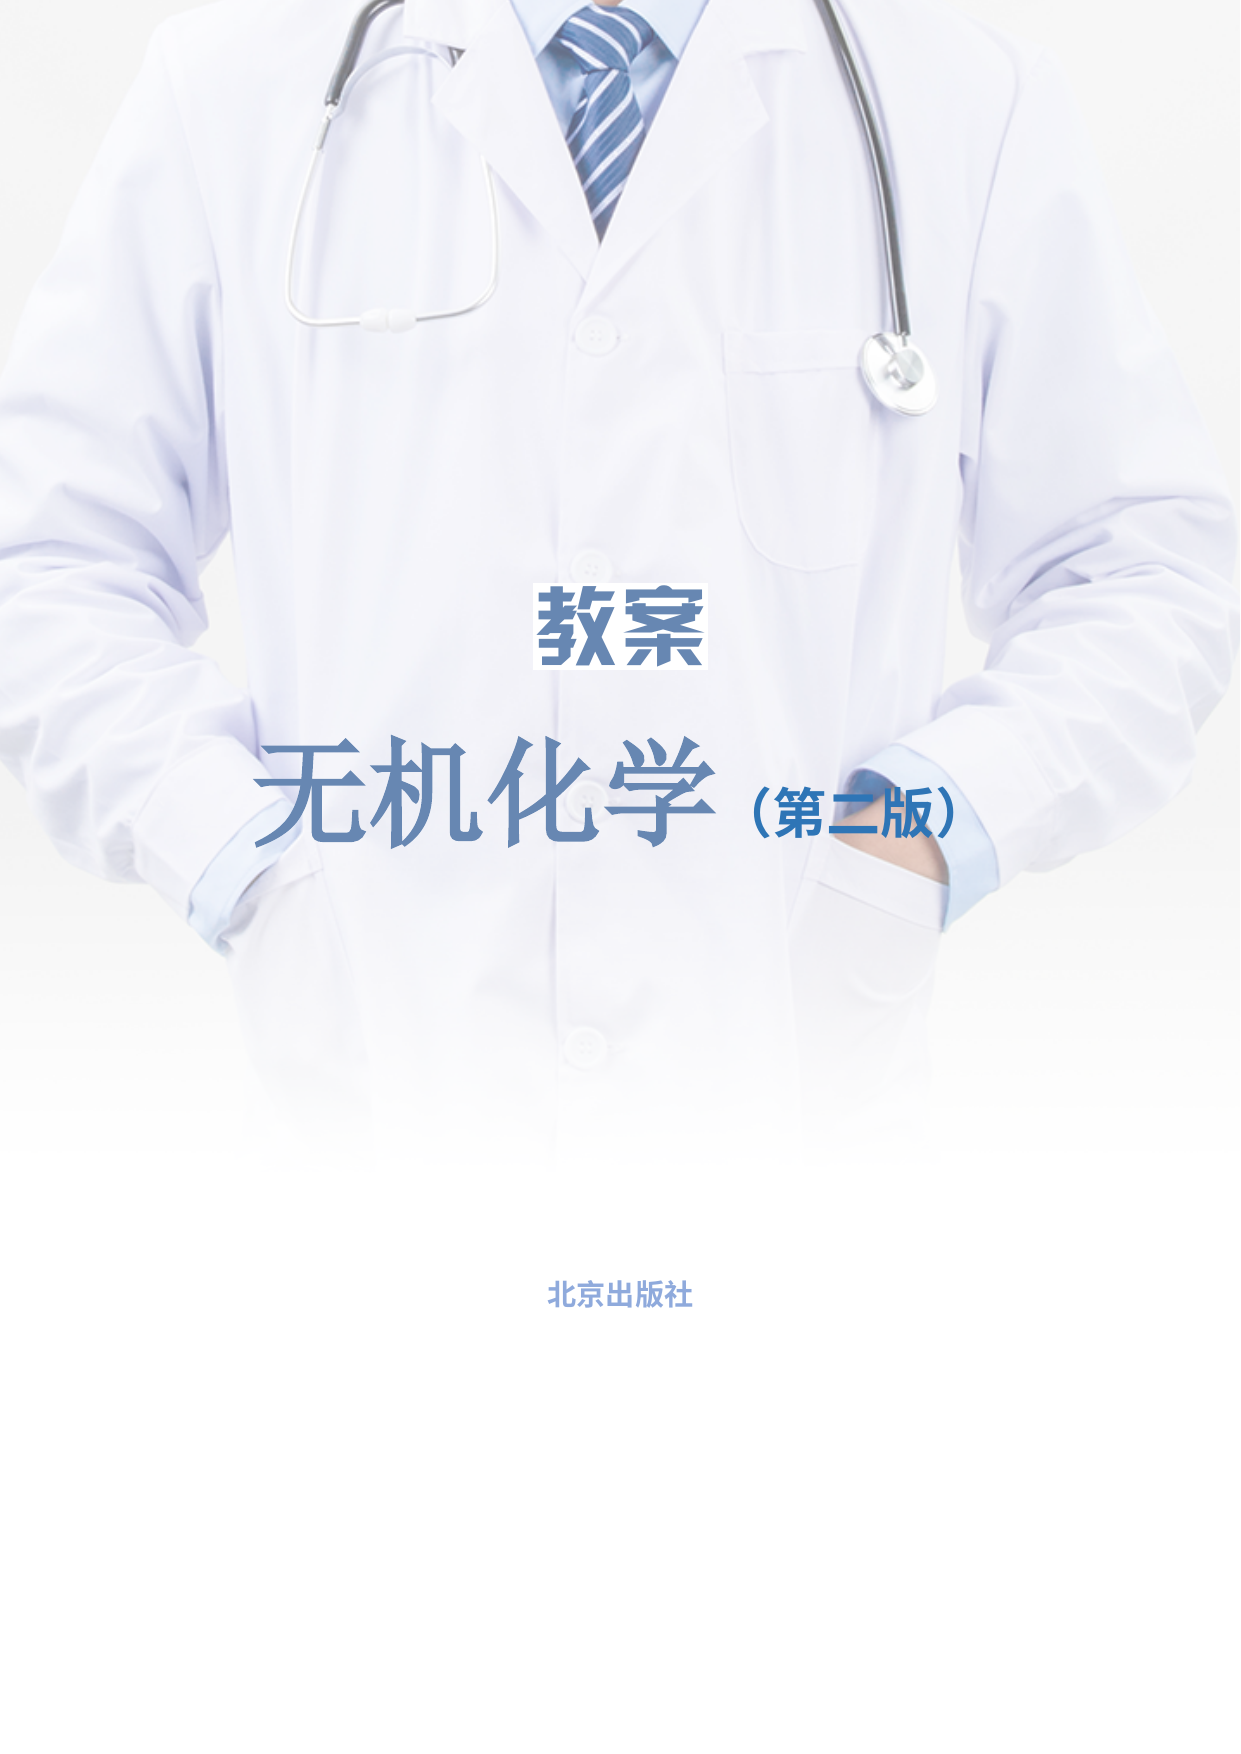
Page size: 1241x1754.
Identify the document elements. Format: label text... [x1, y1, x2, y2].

text 教案 [18, 578, 1222, 675]
text 北京出版社 [18, 1260, 1222, 1325]
text 无机化学（第二版） [18, 702, 1222, 865]
picture [0, 0, 1241, 1242]
